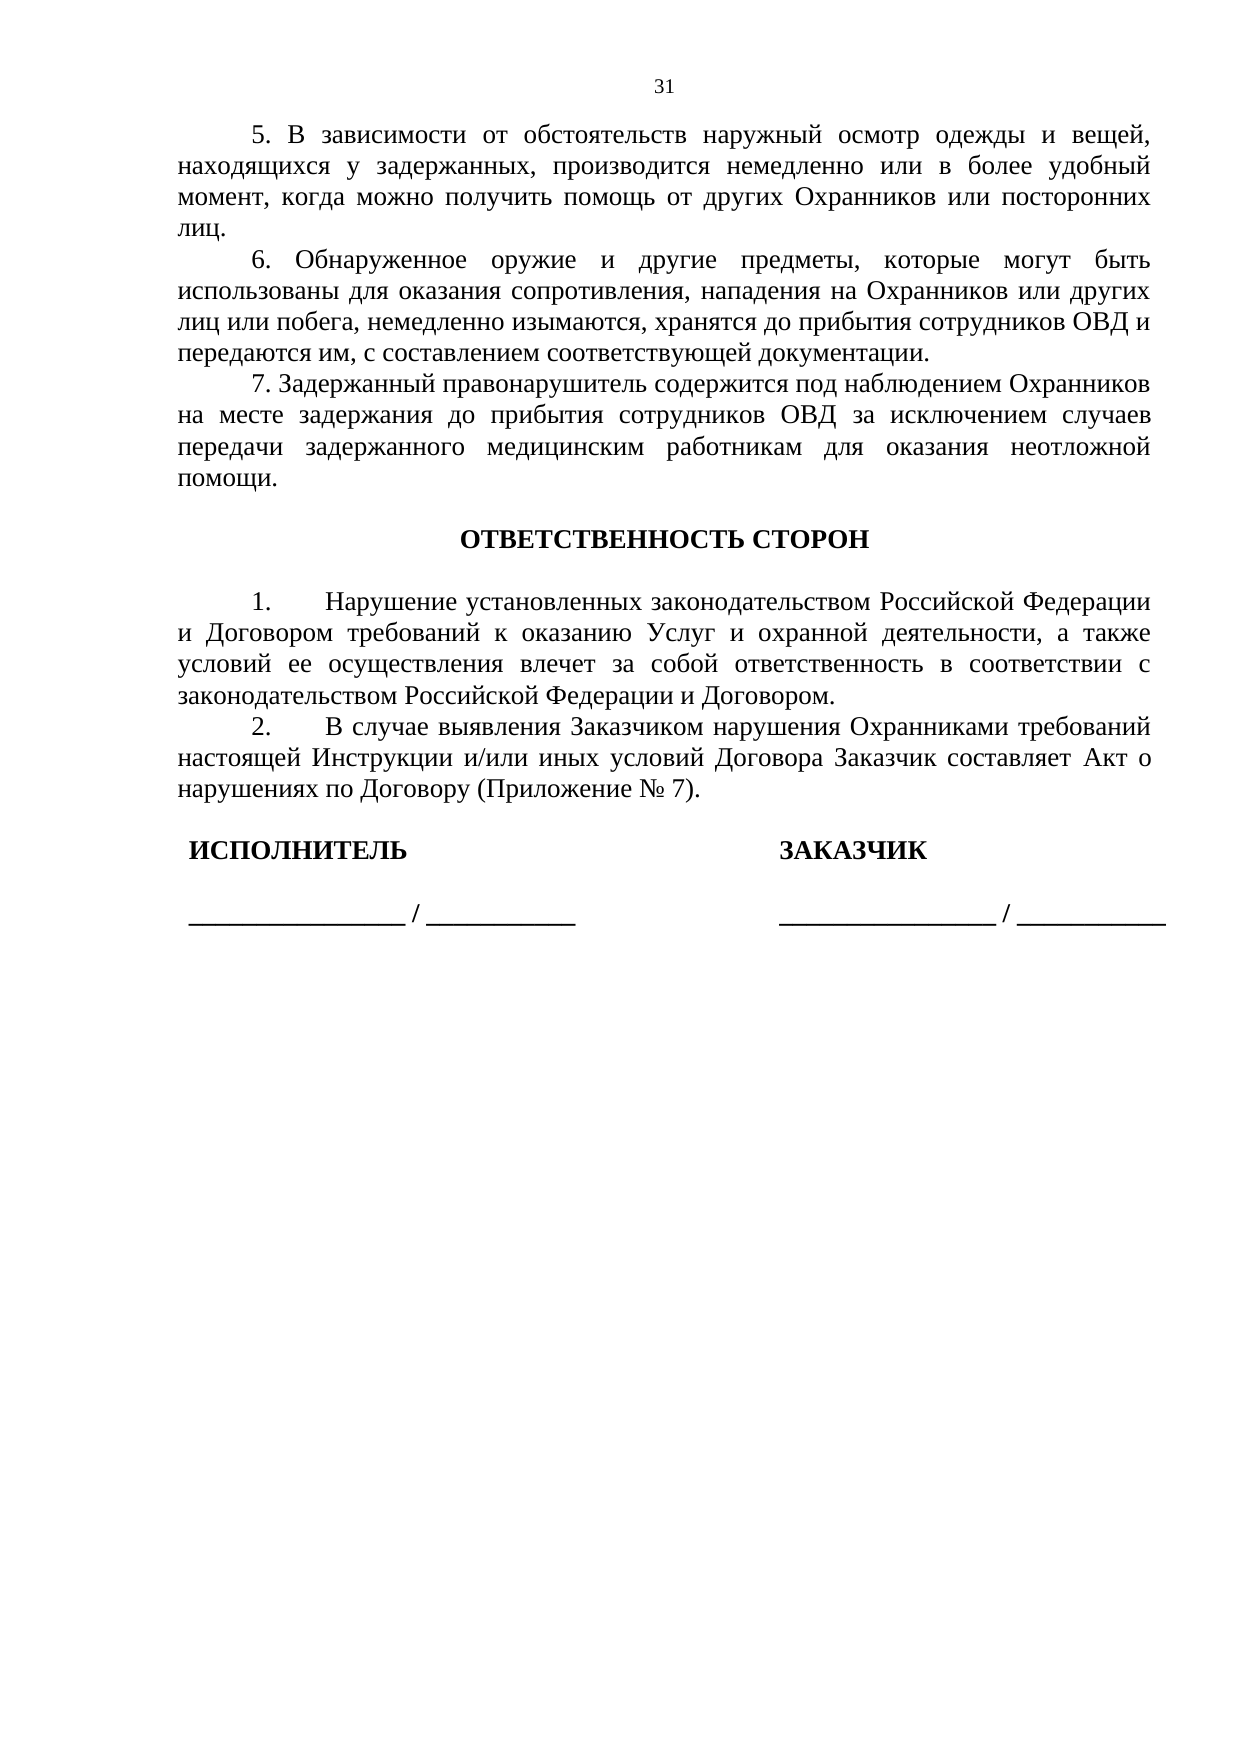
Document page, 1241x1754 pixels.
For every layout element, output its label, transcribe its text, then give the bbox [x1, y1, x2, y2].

list Нарушение установленных законодательством Российской Федерации и Договором требований к оказанию Услуг и охранной деятельности, а также условий ее осуществления влечет за собой ответственность в соответствии с законодательством Российской Федерации и Договором. [177, 585, 1152, 710]
text 6. Обнаруженное оружие и другие предметы, которые могут быть использованы для оказания сопротивления, нападения на Охранников или других лиц или побега, немедленно изымаются, хранятся до прибытия сотрудников ОВД и передаются им, с составлением соответствующей документации. [177, 243, 1152, 367]
text 7. Задержанный правонарушитель содержится под наблюдением Охранников на месте задержания до прибытия сотрудников ОВД за исключением случаев передачи задержанного медицинским работникам для оказания неотложной помощи. [177, 367, 1152, 492]
table_header ЗАКАЗЧИК ________________ / ___________ [768, 835, 1240, 990]
text 5. В зависимости от обстоятельств наружный осмотр одежды и вещей, находящихся у задержанных, производится немедленно или в более удобный момент, когда можно получить помощь от других Охранников или посторонних лиц. [177, 118, 1152, 243]
list В случае выявления Заказчиком нарушения Охранниками требований настоящей Инструкции и/или иных условий Договора Заказчик составляет Акт о нарушениях по Договору (Приложение № 7). [177, 710, 1152, 803]
text ОТВЕТСТВЕННОСТЬ Сторон [177, 523, 1152, 554]
table_header ИСПОЛНИТЕЛЬ ________________ / ___________ [177, 835, 768, 990]
